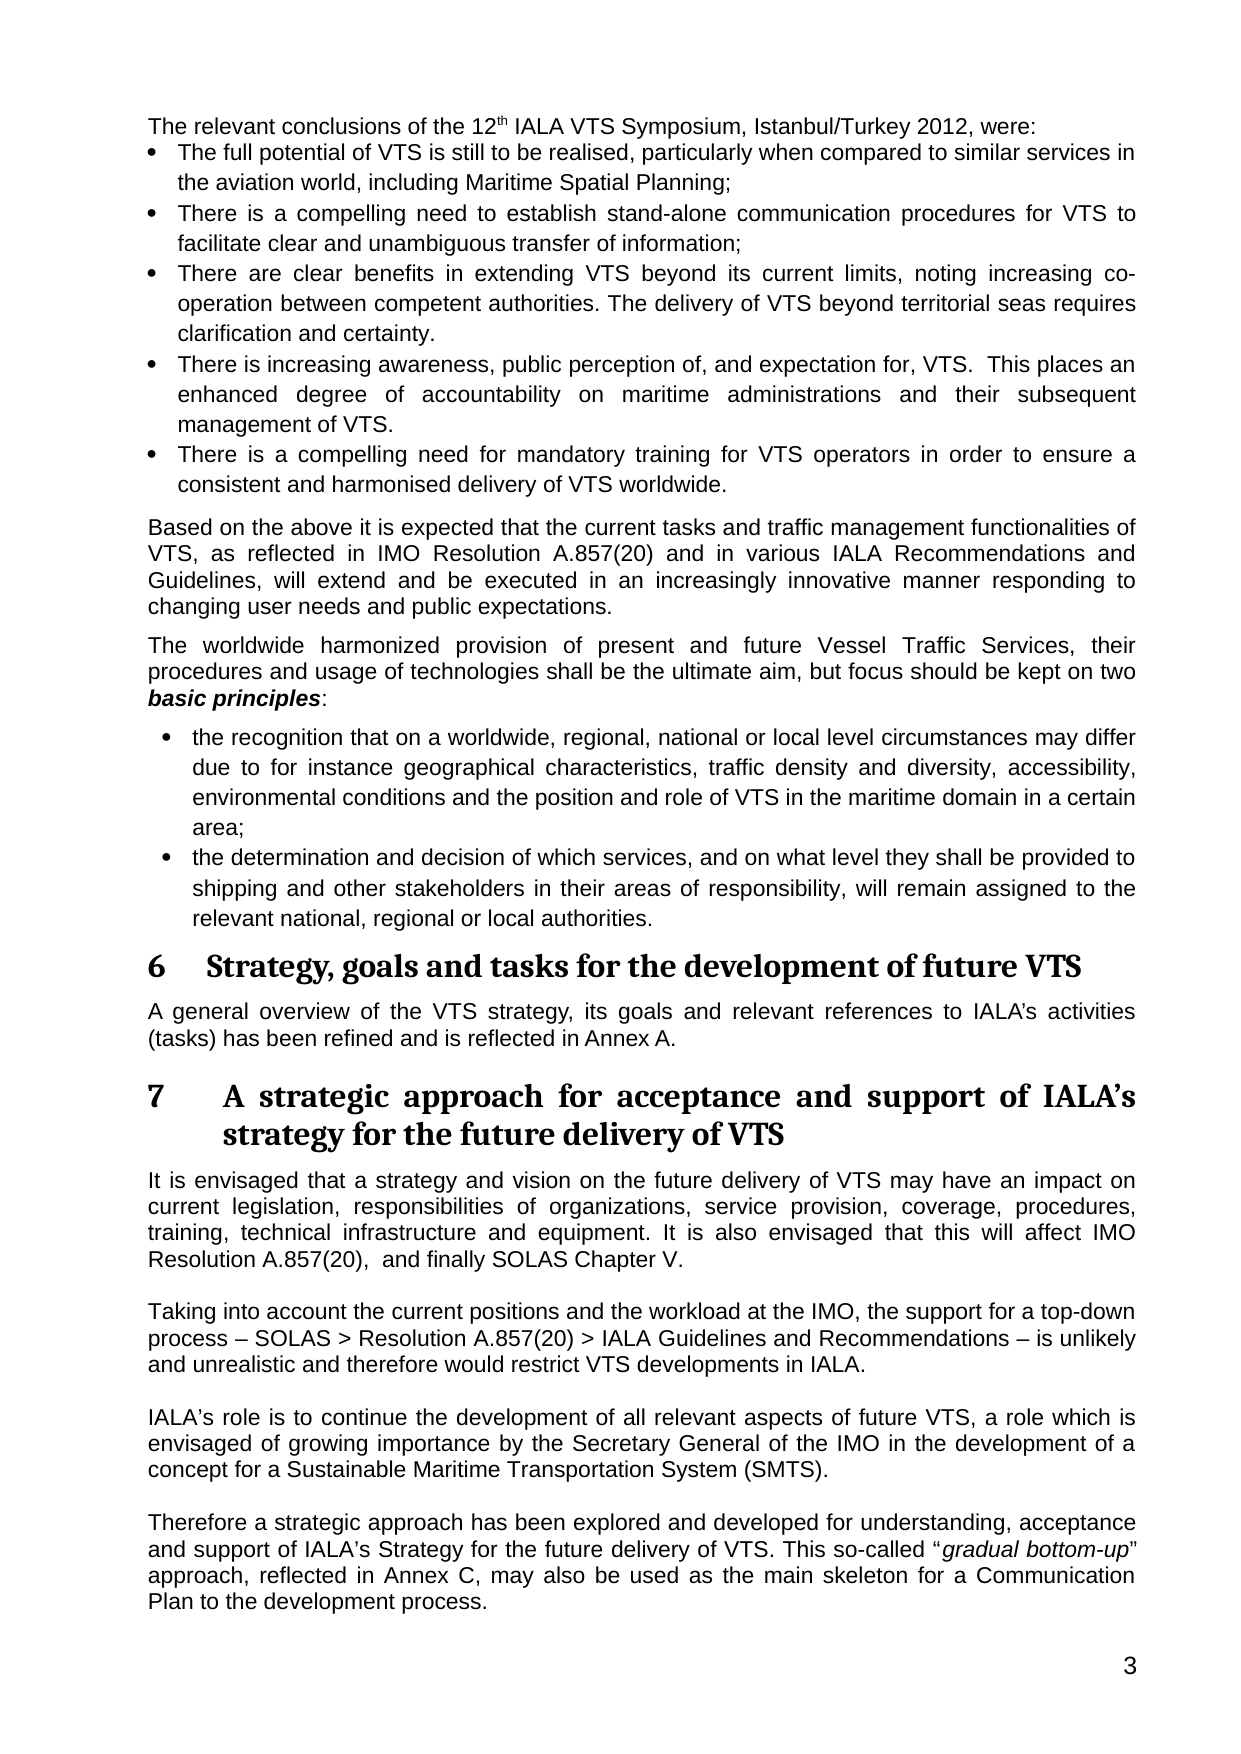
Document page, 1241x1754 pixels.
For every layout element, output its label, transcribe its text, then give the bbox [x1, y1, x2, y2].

text Therefore a strategic approach has been explored and developed for understanding, acceptance and support of IALA’s Strategy for the future delivery of VTS. This so-called “gradual bottom-up” approach, reflected in Annex C, may also be used as the main skeleton for a Communication Plan to the development process. [148, 1509, 1137, 1614]
list the determination and decision of which services, and on what level they shall be provided to shipping and other stakeholders in their areas of responsibility, will remain assigned to the relevant national, regional or local authorities. [162, 844, 1137, 931]
subtitle A general overview of the VTS strategy, its goals and relevant references to IALA’s activities (tasks) has been refined and is reflected in Annex A. [148, 998, 1137, 1051]
text Taking into account the current positions and the workload at the IMO, the support for a top-down process – SOLAS > Resolution A.857(20) > IALA Guidelines and Recommendations – is unlikely and unrealistic and therefore would restrict VTS developments in IALA. [148, 1298, 1137, 1377]
list There is a compelling need for mandatory training for VTS operators in order to ensure a consistent and harmonised delivery of VTS worldwide. [148, 441, 1137, 498]
text IALA’s role is to continue the development of all relevant aspects of future VTS, a role which is envisaged of growing importance by the Secretary General of the IMO in the development of a concept for a Sustainable Maritime Transportation System (SMTS). [148, 1404, 1137, 1483]
list There are clear benefits in extending VTS beyond its current limits, noting increasing co-operation between competent authorities. The delivery of VTS beyond territorial seas requires clarification and certainty. [148, 260, 1137, 347]
list The full potential of VTS is still to be realised, particularly when compared to similar services in the aviation world, including Maritime Spatial Planning; [148, 139, 1137, 196]
text It is envisaged that a strategy and vision on the future delivery of VTS may have an impact on current legislation, responsibilities of organizations, service provision, coverage, procedures, training, technical infrastructure and equipment. It is also envisaged that this will affect IMO Resolution A.857(20), and finally SOLAS Chapter V. [148, 1167, 1137, 1272]
subtitle 6 Strategy, goals and tasks for the development of future VTS [148, 947, 1137, 986]
list There is a compelling need to establish stand-alone communication procedures for VTS to facilitate clear and unambiguous transfer of information; [148, 199, 1137, 256]
list There is increasing awareness, public perception of, and expectation for, VTS. This places an enhanced degree of accountability on maritime administrations and their subsequent management of VTS. [148, 351, 1137, 437]
text Based on the above it is expected that the current tasks and traffic management functionalities of VTS, as reflected in IMO Resolution A.857(20) and in various IALA Recommendations and Guidelines, will extend and be executed in an increasingly innovative manner responding to changing user needs and public expectations. [148, 514, 1137, 619]
subtitle 7 A strategic approach for acceptance and support of IALA’s strategy for the future delivery of VTS [148, 1077, 1137, 1154]
list the recognition that on a worldwide, regional, national or local level circumstances may differ due to for instance geographical characteristics, traffic density and diversity, accessibility, environmental conditions and the position and role of VTS in the maritime domain in a certain area; [162, 723, 1137, 841]
text The worldwide harmonized provision of present and future Vessel Traffic Services, their procedures and usage of technologies shall be the ultimate aim, but focus should be kept on two basic principles: [148, 632, 1137, 711]
text The relevant conclusions of the 12th IALA VTS Symposium, Istanbul/Turkey 2012, were: [148, 113, 1137, 139]
